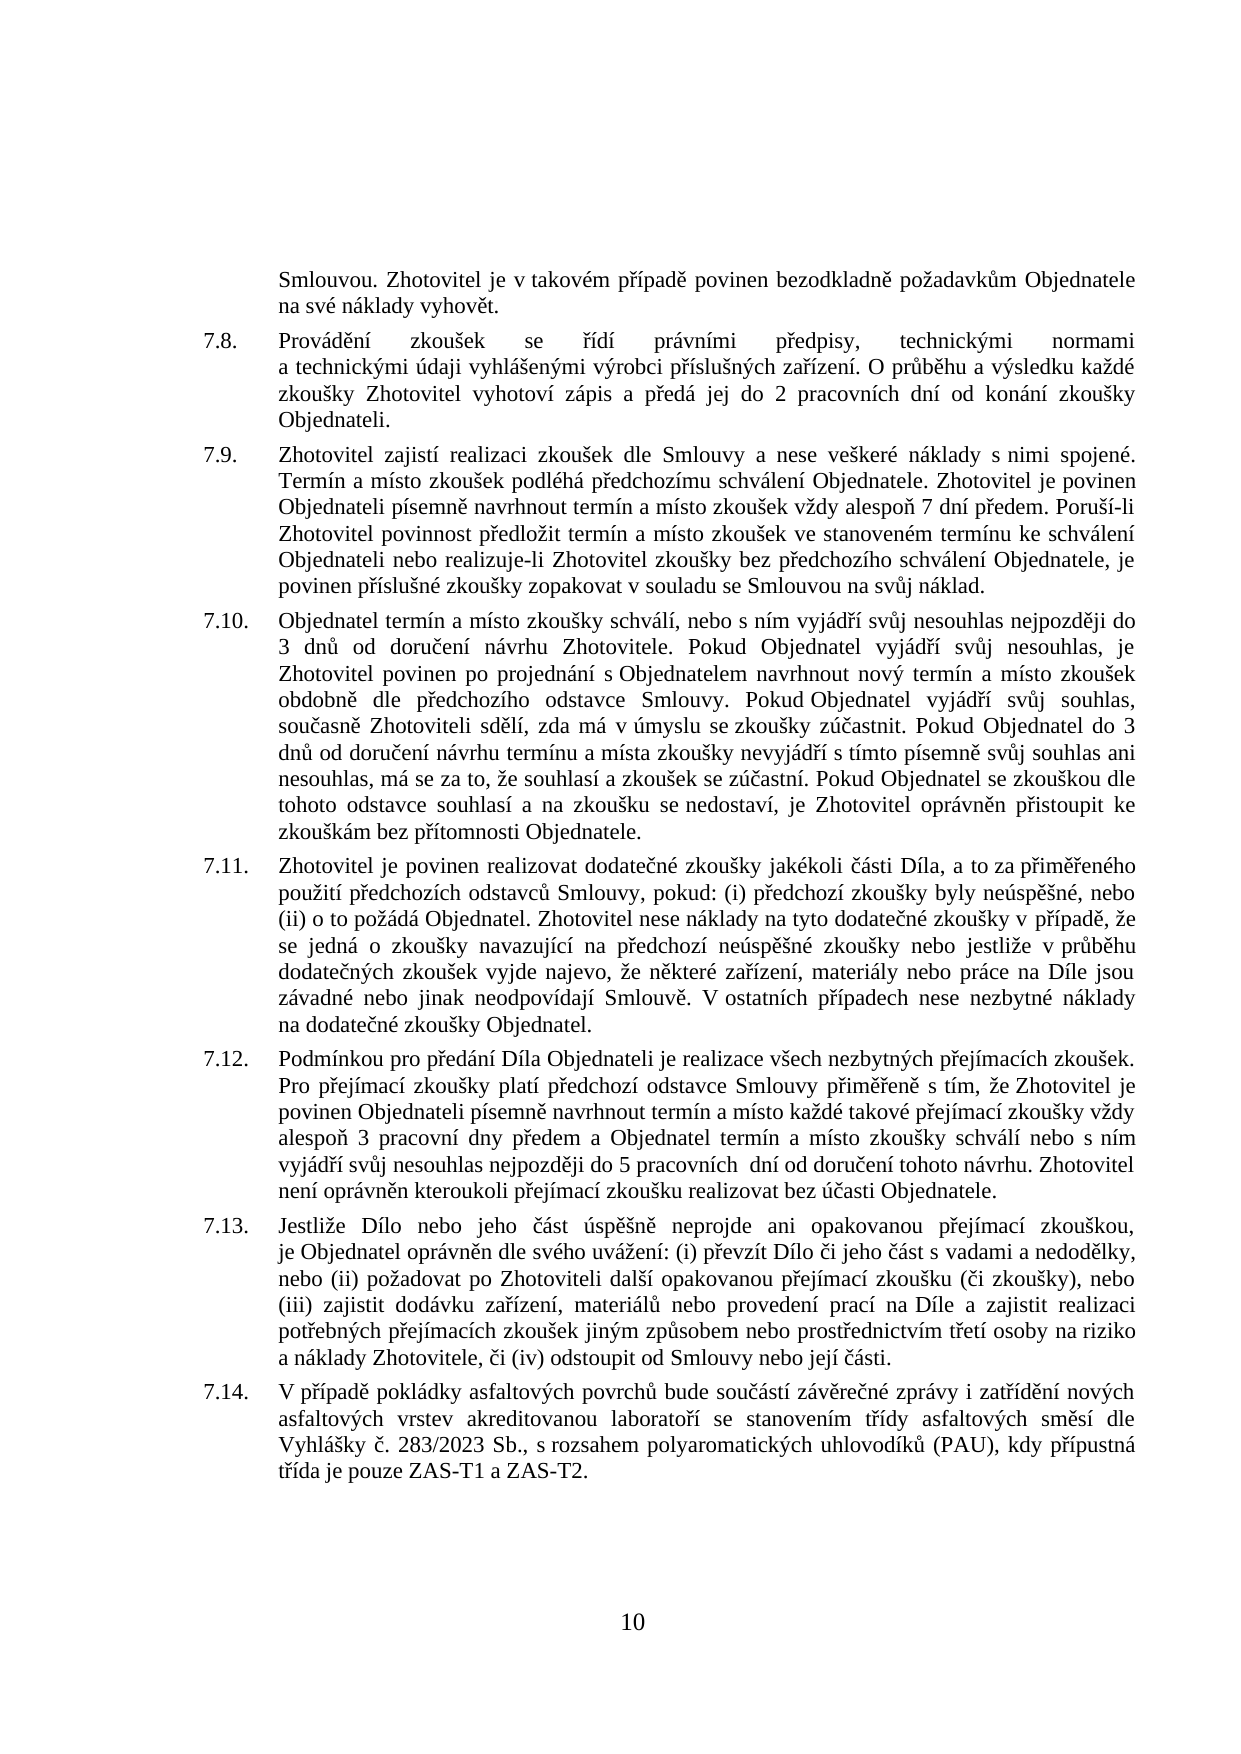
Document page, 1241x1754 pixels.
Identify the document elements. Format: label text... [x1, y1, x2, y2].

text Podmínkou pro předání Díla Objednateli je realizace všech nezbytných přejímacích zkoušek. Pro přejímací zkoušky platí předchozí odstavce Smlouvy přiměřeně s tím, že Zhotovitel je povinen Objednateli písemně navrhnout termín a místo každé takové přejímací zkoušky vždy alespoň 3 pracovní dny předem a Objednatel termín a místo zkoušky schválí nebo s ním vyjádří svůj nesouhlas nejpozději do 5 pracovních dní od doručení tohoto návrhu. Zhotovitel není oprávněn kteroukoli přejímací zkoušku realizovat bez účasti Objednatele. [203, 1045, 1136, 1203]
text Zhotovitel je povinen realizovat dodatečné zkoušky jakékoli části Díla, a to za přiměřeného použití předchozích odstavců Smlouvy, pokud: (i) předchozí zkoušky byly neúspěšné, nebo (ii) o to požádá Objednatel. Zhotovitel nese náklady na tyto dodatečné zkoušky v případě, že se jedná o zkoušky navazující na předchozí neúspěšné zkoušky nebo jestliže v průběhu dodatečných zkoušek vyjde najevo, že některé zařízení, materiály nebo práce na Díle jsou závadné nebo jinak neodpovídají Smlouvě. V ostatních případech nese nezbytné náklady na dodatečné zkoušky Objednatel. [203, 853, 1136, 1037]
text Zhotovitel zajistí realizaci zkoušek dle Smlouvy a nese veškeré náklady s nimi spojené. Termín a místo zkoušek podléhá předchozímu schválení Objednatele. Zhotovitel je povinen Objednateli písemně navrhnout termín a místo zkoušek vždy alespoň 7 dní předem. Poruší-li Zhotovitel povinnost předložit termín a místo zkoušek ve stanoveném termínu ke schválení Objednateli nebo realizuje-li Zhotovitel zkoušky bez předchozího schválení Objednatele, je povinen příslušné zkoušky zopakovat v souladu se Smlouvou na svůj náklad. [203, 441, 1136, 599]
text Provádění zkoušek se řídí právními předpisy, technickými normami a technickými údaji vyhlášenými výrobci příslušných zařízení. O průběhu a výsledku každé zkoušky Zhotovitel vyhotoví zápis a předá jej do 2 pracovních dní od konání zkoušky Objednateli. [203, 327, 1136, 432]
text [203, 266, 1136, 318]
text V případě pokládky asfaltových povrchů bude součástí závěrečné zprávy i zatřídění nových asfaltových vrstev akreditovanou laboratoří se stanovením třídy asfaltových směsí dle Vyhlášky č. 283/2023 Sb., s rozsahem polyaromatických uhlovodíků (PAU), kdy přípustná třída je pouze ZAS-T1 a ZAS-T2. [203, 1378, 1136, 1484]
text Objednatel termín a místo zkoušky schválí, nebo s ním vyjádří svůj nesouhlas nejpozději do 3 dnů od doručení návrhu Zhotovitele. Pokud Objednatel vyjádří svůj nesouhlas, je Zhotovitel povinen po projednání s Objednatelem navrhnout nový termín a místo zkoušek obdobně dle předchozího odstavce Smlouvy. Pokud Objednatel vyjádří svůj souhlas, současně Zhotoviteli sdělí, zda má v úmyslu se zkoušky zúčastnit. Pokud Objednatel do 3 dnů od doručení návrhu termínu a místa zkoušky nevyjádří s tímto písemně svůj souhlas ani nesouhlas, má se za to, že souhlasí a zkoušek se zúčastní. Pokud Objednatel se zkouškou dle tohoto odstavce souhlasí a na zkoušku se nedostaví, je Zhotovitel oprávněn přistoupit ke zkouškám bez přítomnosti Objednatele. [203, 607, 1136, 844]
text Jestliže Dílo nebo jeho část úspěšně neprojde ani opakovanou přejímací zkouškou, je Objednatel oprávněn dle svého uvážení: (i) převzít Dílo či jeho část s vadami a nedodělky, nebo (ii) požadovat po Zhotoviteli další opakovanou přejímací zkoušku (či zkoušky), nebo (iii) zajistit dodávku zařízení, materiálů nebo provedení prací na Díle a zajistit realizaci potřebných přejímacích zkoušek jiným způsobem nebo prostřednictvím třetí osoby na riziko a náklady Zhotovitele, či (iv) odstoupit od Smlouvy nebo její části. [203, 1212, 1136, 1370]
